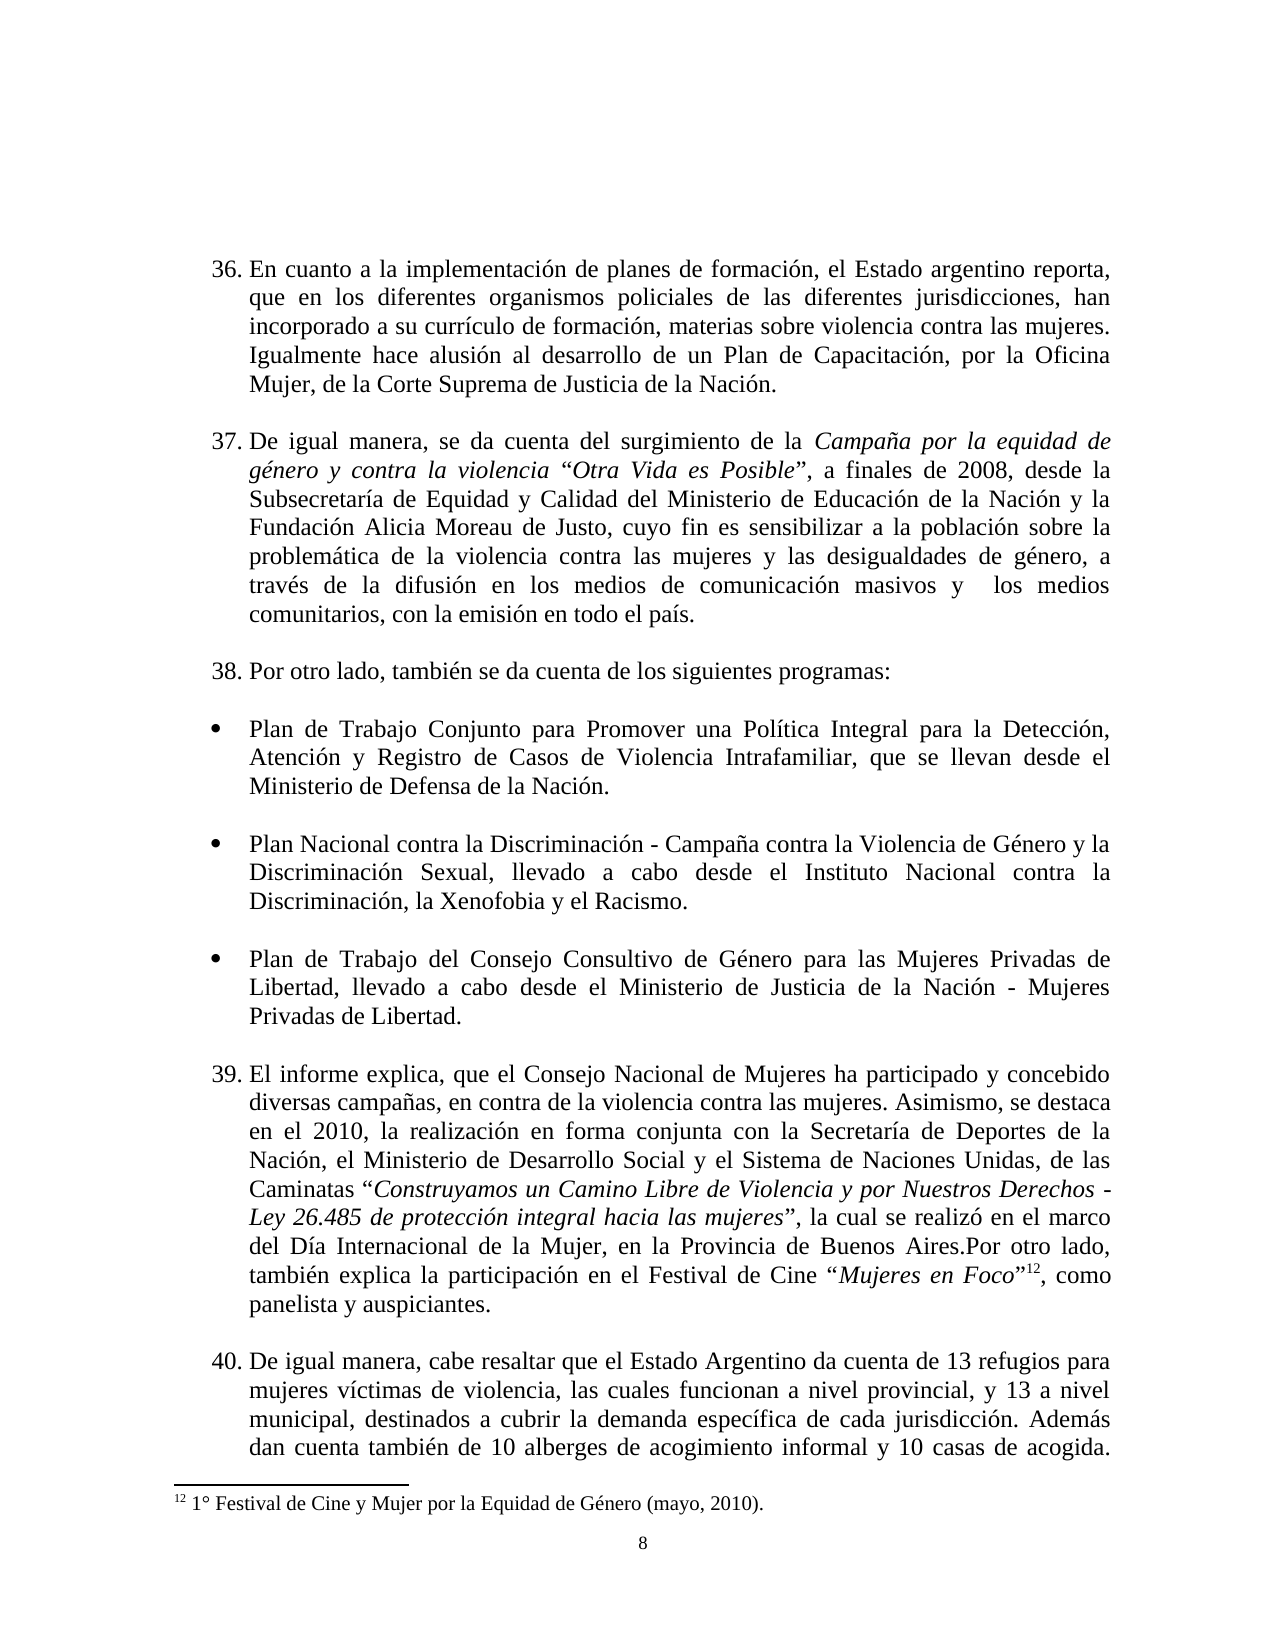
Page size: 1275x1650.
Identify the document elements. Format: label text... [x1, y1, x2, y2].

list El informe explica, que el Consejo Nacional de Mujeres ha participado y concebido diversas campañas, en contra de la violencia contra las mujeres. Asimismo, se destaca en el 2010, la realización en forma conjunta con la Secretaría de Deportes de la Nación, el Ministerio de Desarrollo Social y el Sistema de Naciones Unidas, de las Caminatas “Construyamos un Camino Libre de Violencia y por Nuestros Derechos - Ley 26.485 de protección integral hacia las mujeres”, la cual se realizó en el marco del Día Internacional de la Mujer, en la Provincia de Buenos Aires.Por otro lado, también explica la participación en el Festival de Cine “Mujeres en Foco”, como panelista y auspiciantes. [211, 1059, 1111, 1317]
list Plan Nacional contra la Discriminación - Campaña contra la Violencia de Género y la Discriminación Sexual, llevado a cabo desde el Instituto Nacional contra la Discriminación, la Xenofobia y el Racismo. [211, 829, 1111, 915]
list Por otro lado, también se da cuenta de los siguientes programas: [211, 656, 1111, 685]
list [211, 1346, 1111, 1461]
list En cuanto a la implementación de planes de formación, el Estado argentino reporta, que en los diferentes organismos policiales de las diferentes jurisdicciones, han incorporado a su currículo de formación, materias sobre violencia contra las mujeres. Igualmente hace alusión al desarrollo de un Plan de Capacitación, por la Oficina Mujer, de la Corte Suprema de Justicia de la Nación. [211, 254, 1111, 397]
list Plan de Trabajo Conjunto para Promover una Política Integral para la Detección, Atención y Registro de Casos de Violencia Intrafamiliar, que se llevan desde el Ministerio de Defensa de la Nación. [211, 714, 1111, 800]
list De igual manera, se da cuenta del surgimiento de la Campaña por la equidad de género y contra la violencia “Otra Vida es Posible”, a finales de 2008, desde la Subsecretaría de Equidad y Calidad del Ministerio de Educación de la Nación y la Fundación Alicia Moreau de Justo, cuyo fin es sensibilizar a la población sobre la problemática de la violencia contra las mujeres y las desigualdades de género, a través de la difusión en los medios de comunicación masivos y los medios comunitarios, con la emisión en todo el país. [211, 426, 1111, 627]
list Plan de Trabajo del Consejo Consultivo de Género para las Mujeres Privadas de Libertad, llevado a cabo desde el Ministerio de Justicia de la Nación - Mujeres Privadas de Libertad. [211, 944, 1111, 1030]
